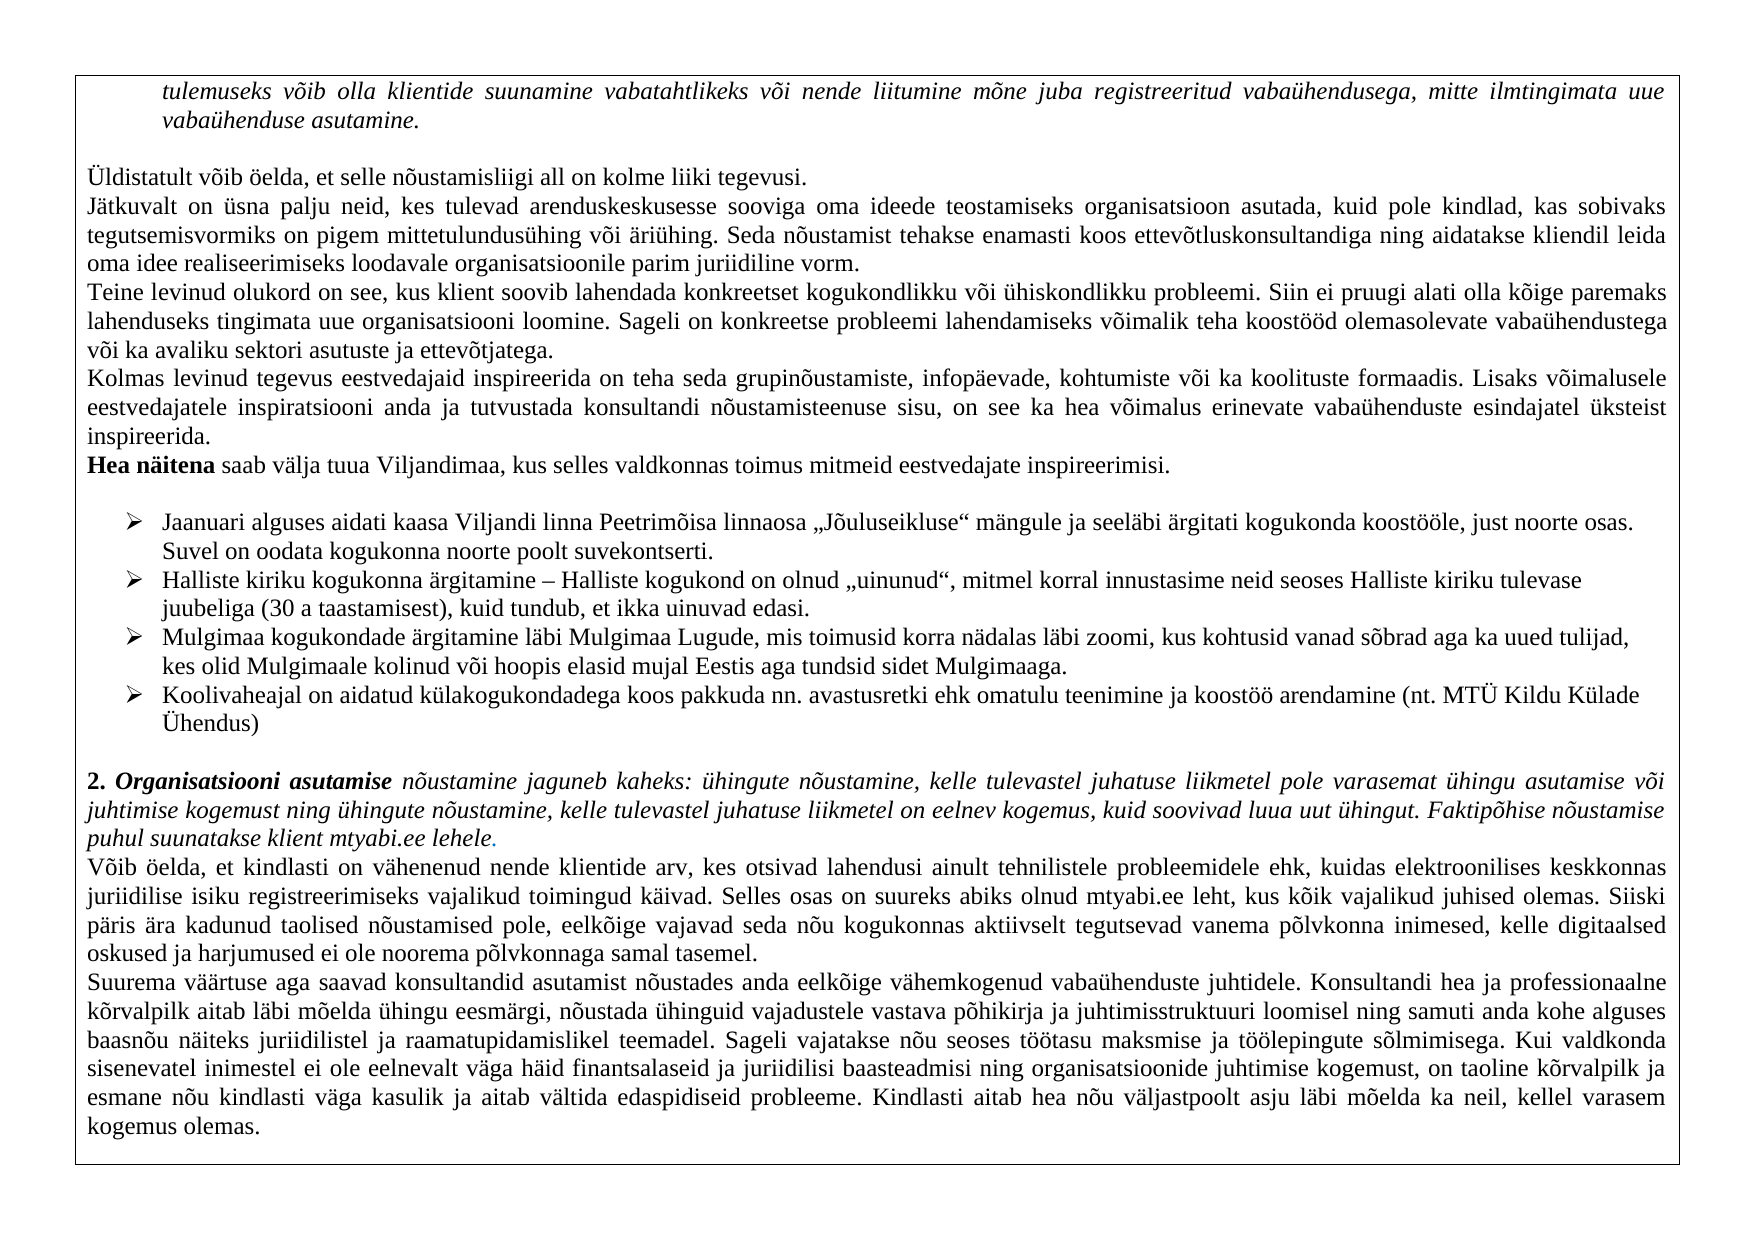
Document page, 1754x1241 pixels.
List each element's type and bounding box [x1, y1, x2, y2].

table_cell [76, 76, 1679, 1164]
